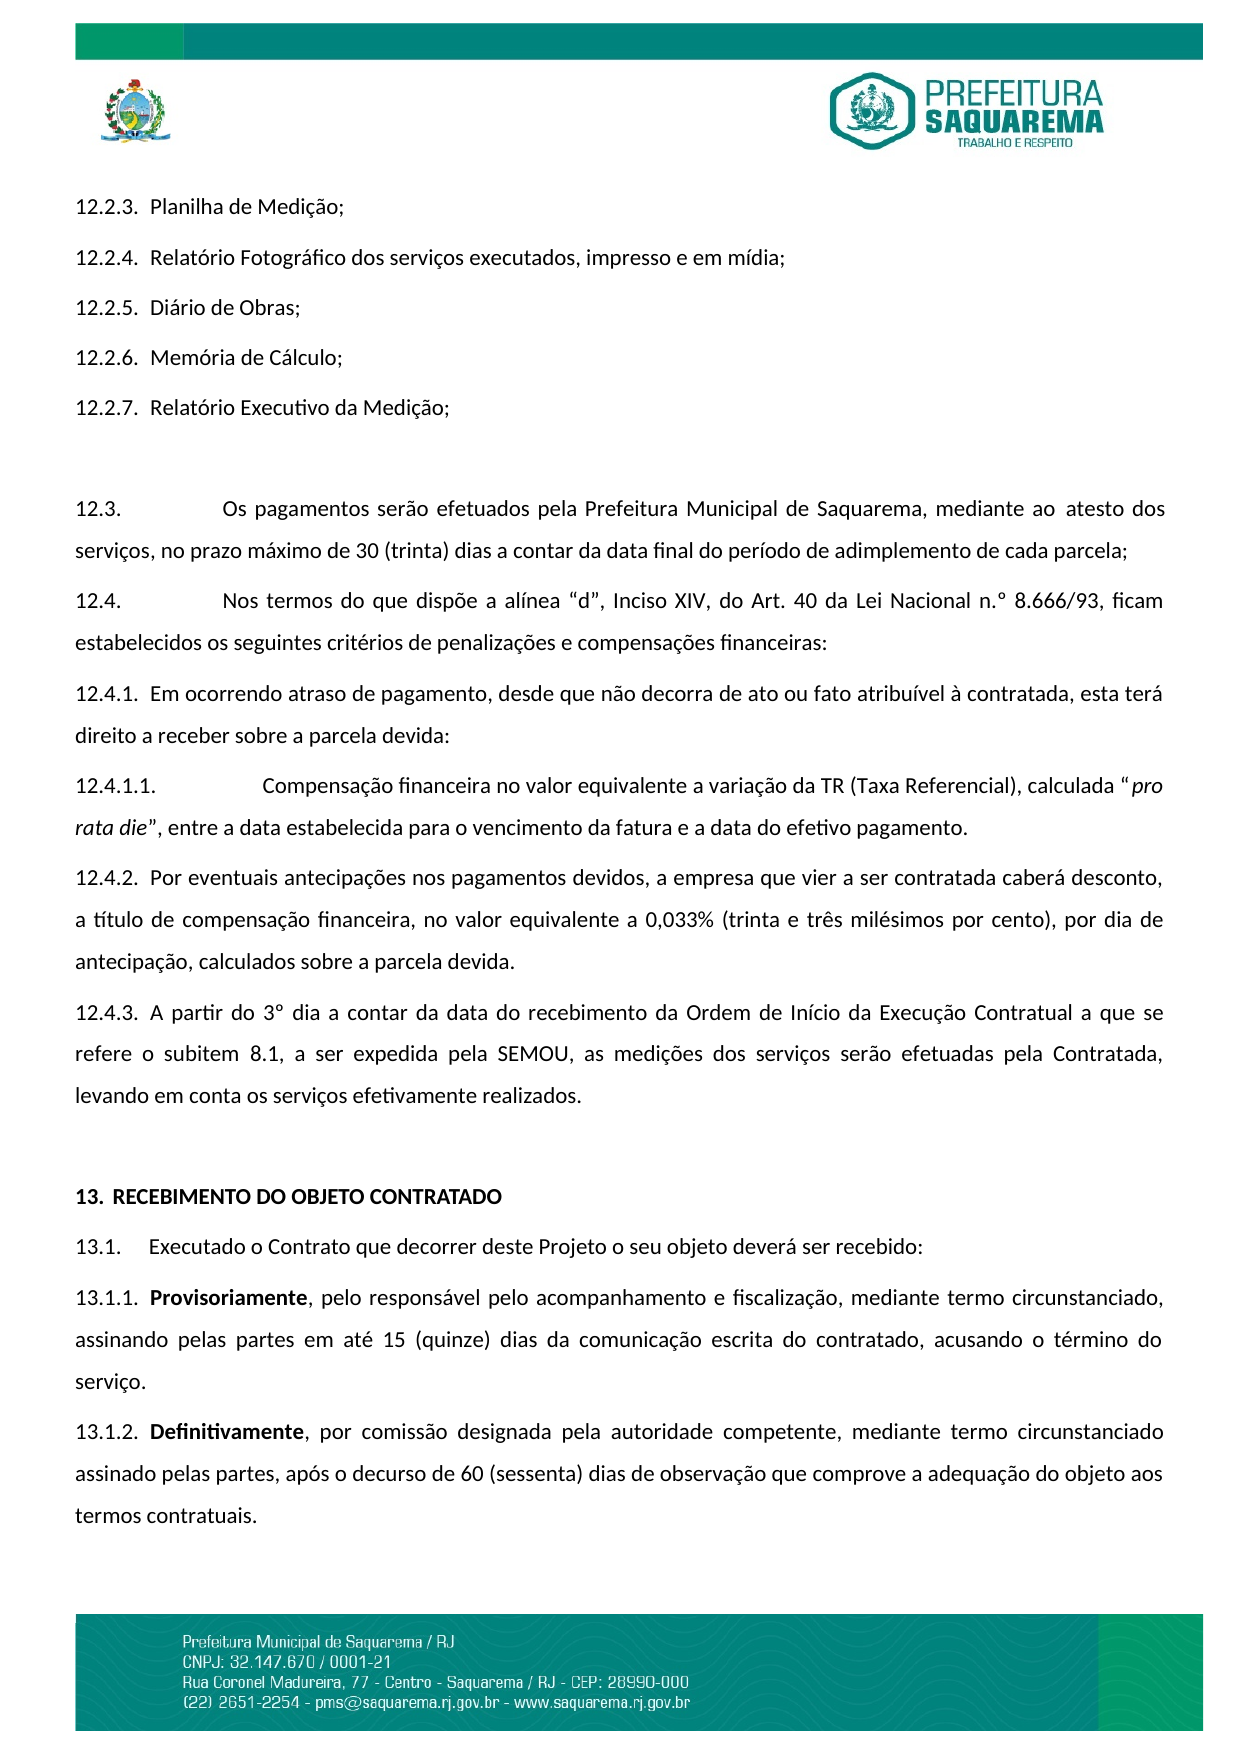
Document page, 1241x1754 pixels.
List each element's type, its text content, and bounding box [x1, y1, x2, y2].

picture [75, 1614, 1204, 1731]
list Diário de Obras; [75, 293, 1165, 321]
list Provisoriamente, pelo responsável pelo acompanhamento e fiscalização, mediante termo circunstanciado, assinando pelas partes em até 15 (quinze) dias da comunicação escrita do contratado, acusando o término do serviço. [75, 1283, 1165, 1395]
list Em ocorrendo atraso de pagamento, desde que não decorra de ato ou fato atribuível à contratada, esta terá direito a receber sobre a parcela devida: [75, 679, 1165, 749]
list Relatório Executivo da Medição; [75, 393, 1165, 422]
list Nos termos do que dispõe a alínea “d”, Inciso XIV, do Art. 40 da Lei Nacional n.º 8.666/93, ficam estabelecidos os seguintes critérios de penalizações e compensações financeiras: [75, 586, 1165, 656]
picture [75, 23, 1203, 165]
list Os pagamentos serão efetuados pela Prefeitura Municipal de Saquarema, mediante ao atesto dos serviços, no prazo máximo de 30 (trinta) dias a contar da data final do período de adimplemento de cada parcela; [75, 494, 1165, 564]
list Planilha de Medição; [75, 192, 1165, 220]
list Executado o Contrato que decorrer deste Projeto o seu objeto deverá ser recebido: [75, 1232, 1165, 1261]
list A partir do 3º dia a contar da data do recebimento da Ordem de Início da Execução Contratual a que se refere o subitem 9.1, a ser expedida pela SEMOU, as medições dos serviços serão efetuadas pela Contratada, levando em conta os serviços efetivamente realizados. [75, 998, 1165, 1109]
list Memória de Cálculo; [75, 343, 1165, 371]
subtitle RECEBIMENTO DO OBJETO CONTRATADO [75, 1182, 1165, 1210]
list Definitivamente, por comissão designada pela autoridade competente, mediante termo circunstanciado assinado pelas partes, após o decurso de 60 (sessenta) dias de observação que comprove a adequação do objeto aos termos contratuais. [75, 1417, 1165, 1529]
list Relatório Fotográfico dos serviços executados, impresso e em mídia; [75, 243, 1165, 271]
list Por eventuais antecipações nos pagamentos devidos, a empresa que vier a ser contratada caberá desconto, a título de compensação financeira, no valor equivalente a 0,033% (trinta e três milésimos por cento), por dia de antecipação, calculados sobre a parcela devida. [75, 863, 1165, 975]
list Compensação financeira no valor equivalente a variação da TR (Taxa Referencial), calculada “pro rata die”, entre a data estabelecida para o vencimento da fatura e a data do efetivo pagamento. [75, 771, 1165, 841]
